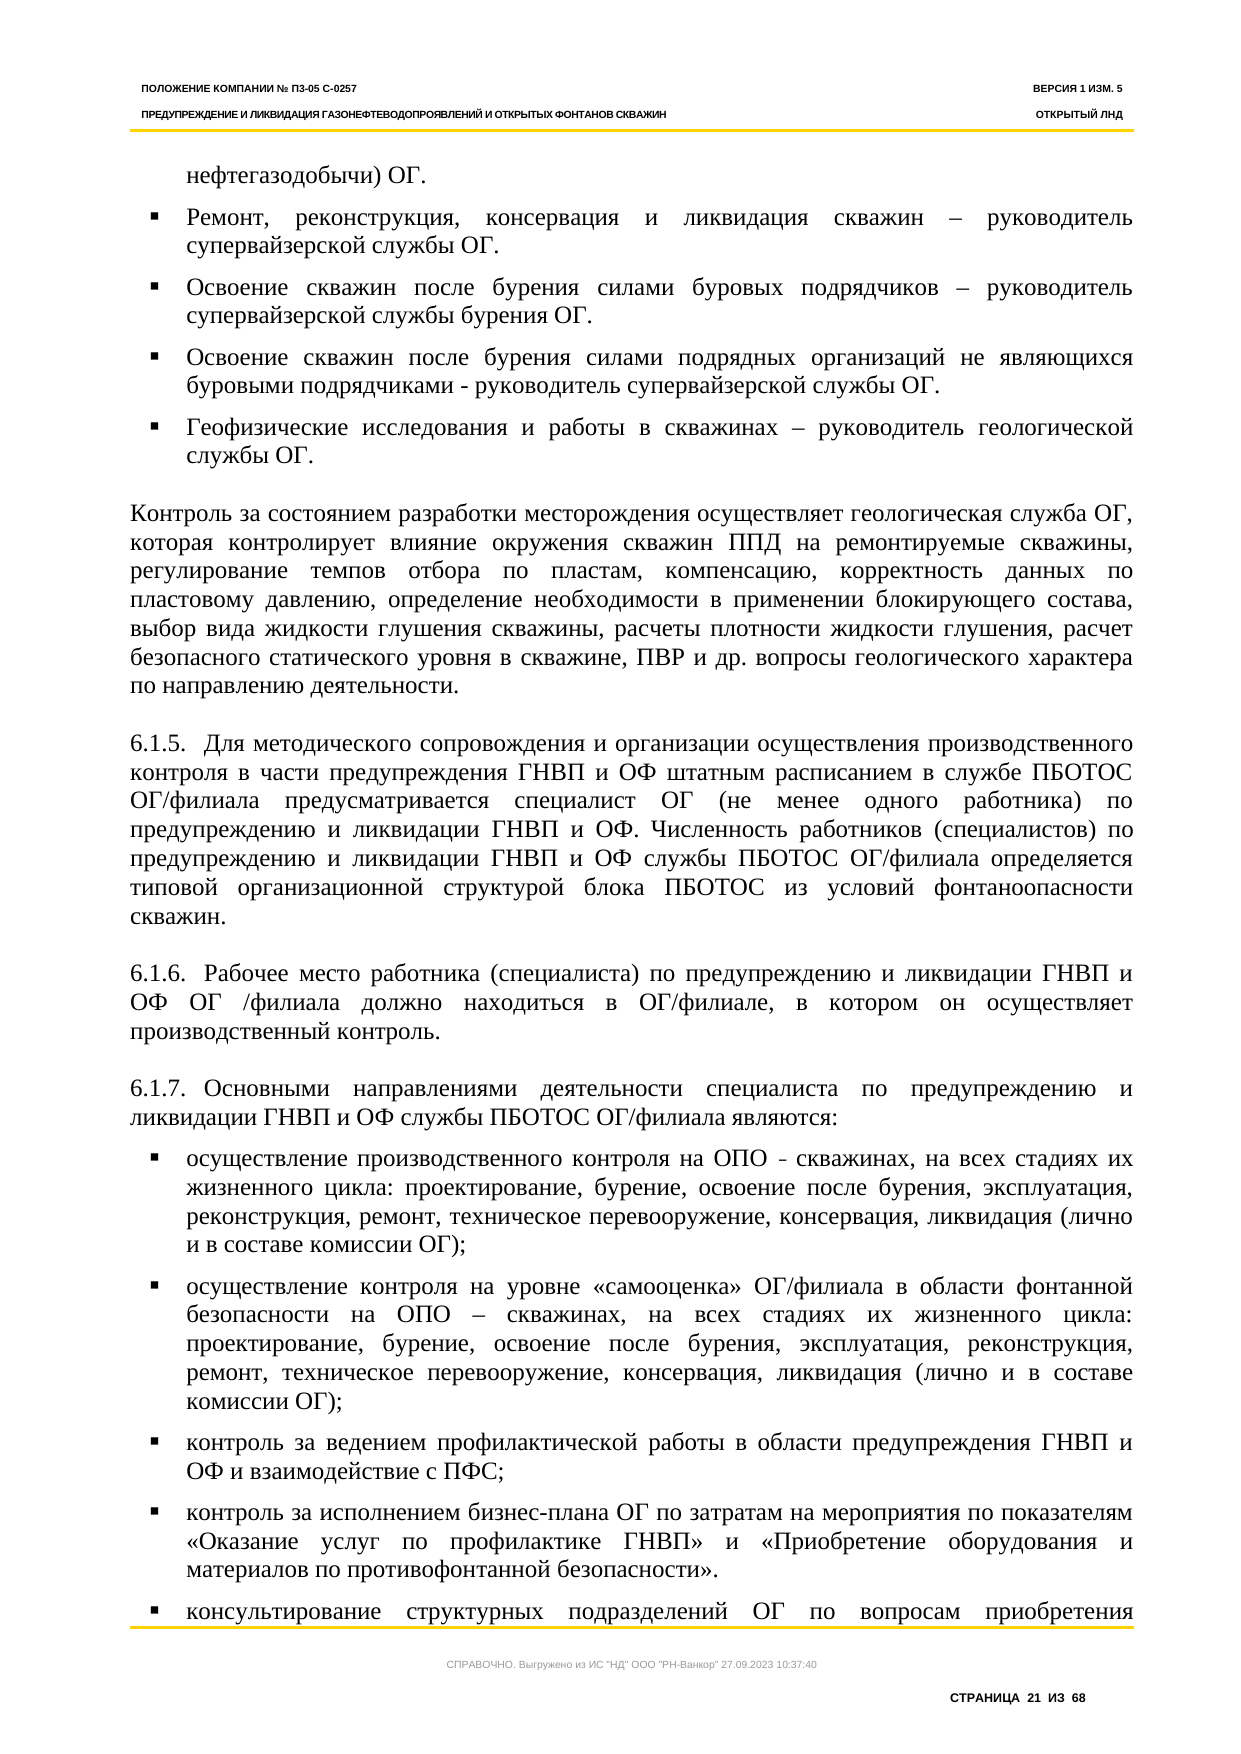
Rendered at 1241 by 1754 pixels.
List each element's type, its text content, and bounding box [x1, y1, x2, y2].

list контроль за исполнением бизнес-плана ОГ по затратам на мероприятия по показателям «Оказание услуг по профилактике ГНВП» и «Приобретение оборудования и материалов по противофонтанной безопасности». [149, 1497, 1134, 1583]
text 6.1.6. Рабочее место работника (специалиста) по предупреждению и ликвидации ГНВП и ОФ ОГ /филиала должно находиться в ОГ/филиале, в котором он осуществляет производственный контроль. [130, 958, 1134, 1044]
list Ремонт, реконструкция, консервация и ликвидация скважин – руководитель супервайзерской службы ОГ. [149, 202, 1134, 259]
list осуществление производственного контроля на ОПО – скважинах, на всех стадиях их жизненного цикла: проектирование, бурение, освоение после бурения, эксплуатация, реконструкция, ремонт, техническое перевооружение, консервация, ликвидация (лично и в составе комиссии ОГ); [149, 1143, 1134, 1258]
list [149, 1596, 1134, 1624]
list Освоение скважин после бурения силами буровых подрядчиков – руководитель супервайзерской службы бурения ОГ. [149, 272, 1134, 329]
list Геофизические исследования и работы в скважинах – руководитель геологической службы ОГ. [149, 412, 1134, 469]
list Освоение скважин после бурения силами подрядных организаций не являющихся буровыми подрядчиками - руководитель супервайзерской службы ОГ. [149, 342, 1134, 399]
text 6.1.7. Основными направлениями деятельности специалиста по предупреждению и ликвидации ГНВП и ОФ службы ПБОТОС ОГ/филиала являются: [130, 1073, 1134, 1131]
list контроль за ведением профилактической работы в области предупреждения ГНВП и ОФ и взаимодействие с ПФС; [149, 1427, 1134, 1484]
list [149, 161, 1134, 189]
text Контроль за состоянием разработки месторождения осуществляет геологическая служба ОГ, которая контролирует влияние окружения скважин ППД на ремонтируемые скважины, регулирование темпов отбора по пластам, компенсацию, корректность данных по пластовому давлению, определение необходимости в применении блокирующего состава, выбор вида жидкости глушения скважины, расчеты плотности жидкости глушения, расчет безопасного статического уровня в скважине, ПВР и др. вопросы геологического характера по направлению деятельности. [130, 498, 1134, 699]
text 6.1.5. Для методического сопровождения и организации осуществления производственного контроля в части предупреждения ГНВП и ОФ штатным расписанием в службе ПБОТОС ОГ/филиала предусматривается специалист ОГ (не менее одного работника) по предупреждению и ликвидации ГНВП и ОФ. Численность работников (специалистов) по предупреждению и ликвидации ГНВП и ОФ службы ПБОТОС ОГ/филиала определяется типовой организационной структурой блока ПБОТОС из условий фонтаноопасности скважин. [130, 728, 1134, 929]
list осуществление контроля на уровне «самооценка» ОГ/филиала в области фонтанной безопасности на ОПО – скважинах, на всех стадиях их жизненного цикла: проектирование, бурение, освоение после бурения, эксплуатация, реконструкция, ремонт, техническое перевооружение, консервация, ликвидация (лично и в составе комиссии ОГ); [149, 1271, 1134, 1414]
